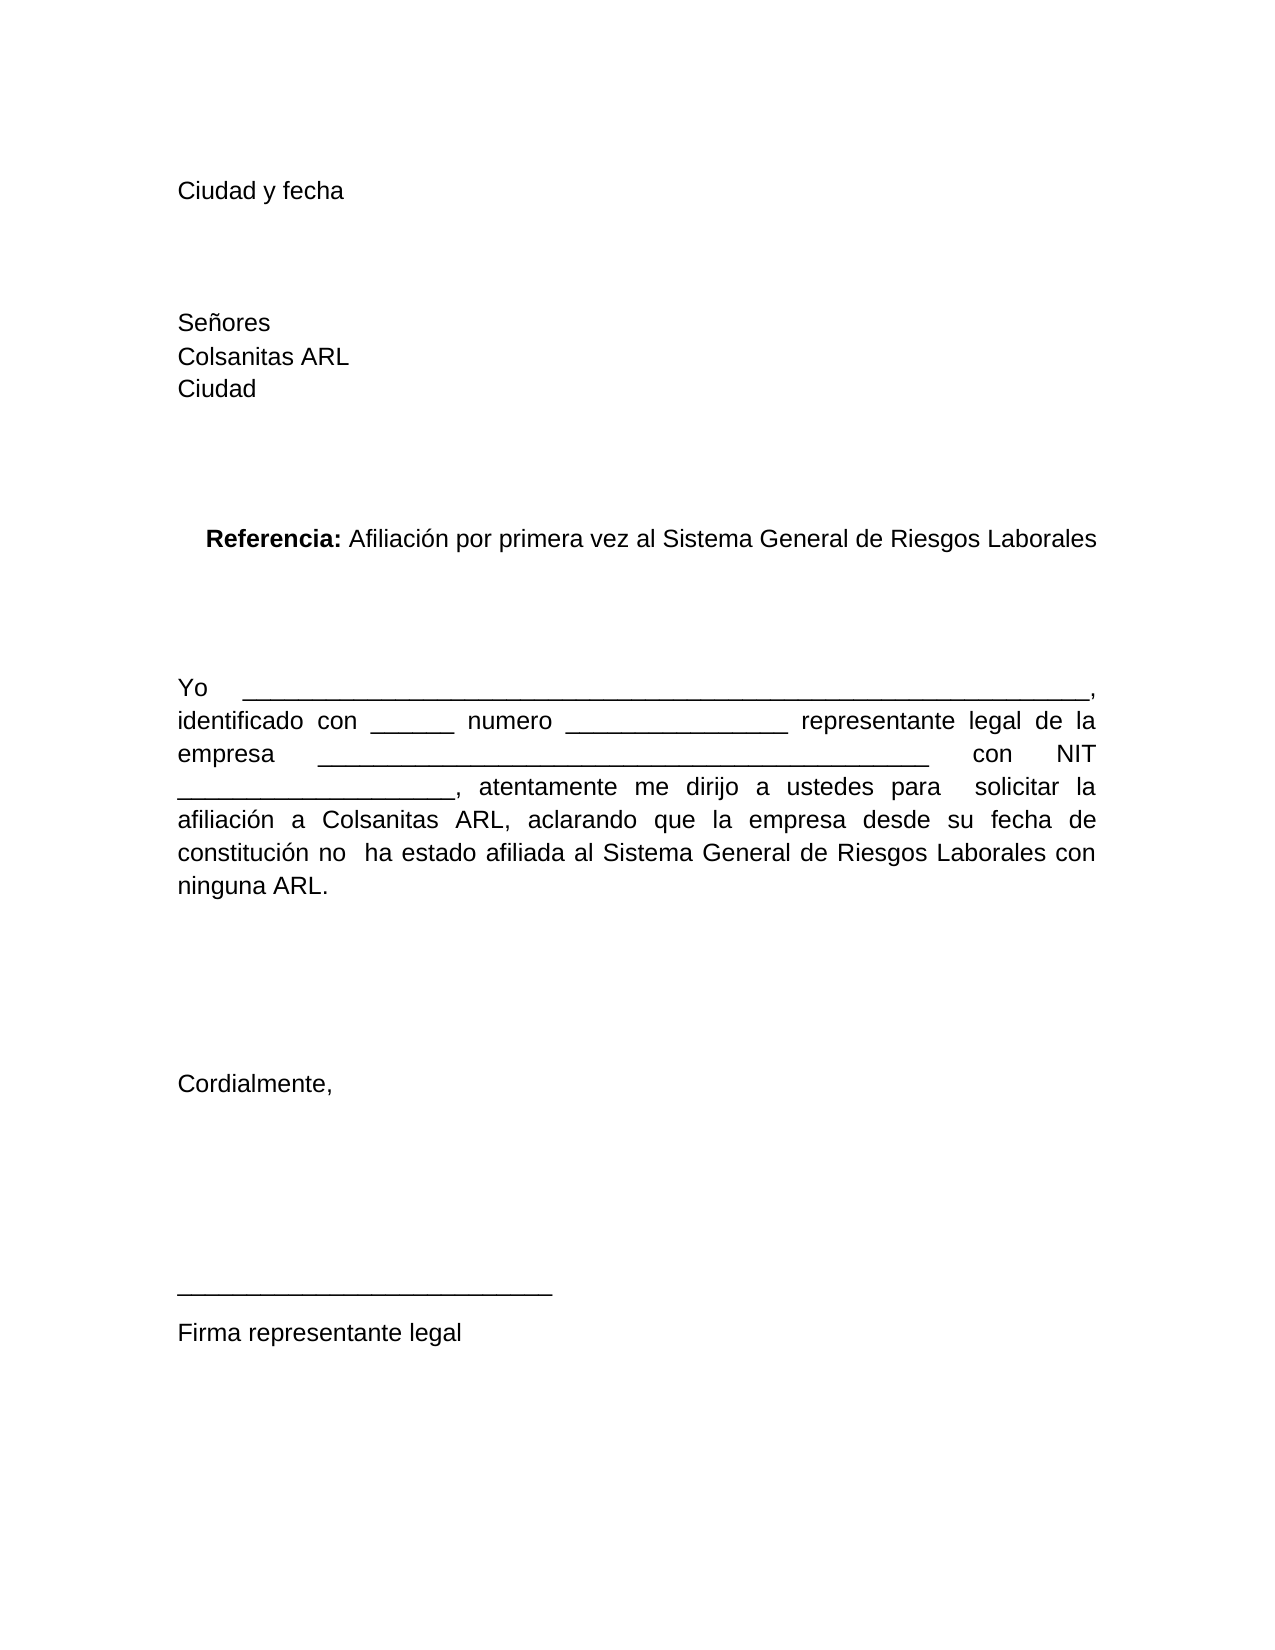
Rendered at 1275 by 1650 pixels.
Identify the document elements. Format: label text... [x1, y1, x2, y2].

text ___________________________ [177, 1268, 1098, 1297]
text Yo _____________________________________________________________, identificado con ______ numero ________________ representante legal de la empresa ____________________________________________ con NIT ____________________, atentamente me dirijo a ustedes para solicitar la afiliación a Colsanitas ARL, aclarando que la empresa desde su fecha de constitución no ha estado afiliada al Sistema General de Riesgos Laborales con ninguna ARL. [177, 673, 1098, 899]
text Ciudad [177, 374, 1098, 403]
text Colsanitas ARL [177, 341, 1098, 370]
text Cordialmente, [177, 1069, 1098, 1098]
text Firma representante legal [177, 1318, 1098, 1347]
text Señores [177, 308, 1098, 337]
text Ciudad y fecha [177, 176, 1098, 205]
text Referencia: Afiliación por primera vez al Sistema General de Riesgos Laborales [177, 523, 1098, 552]
